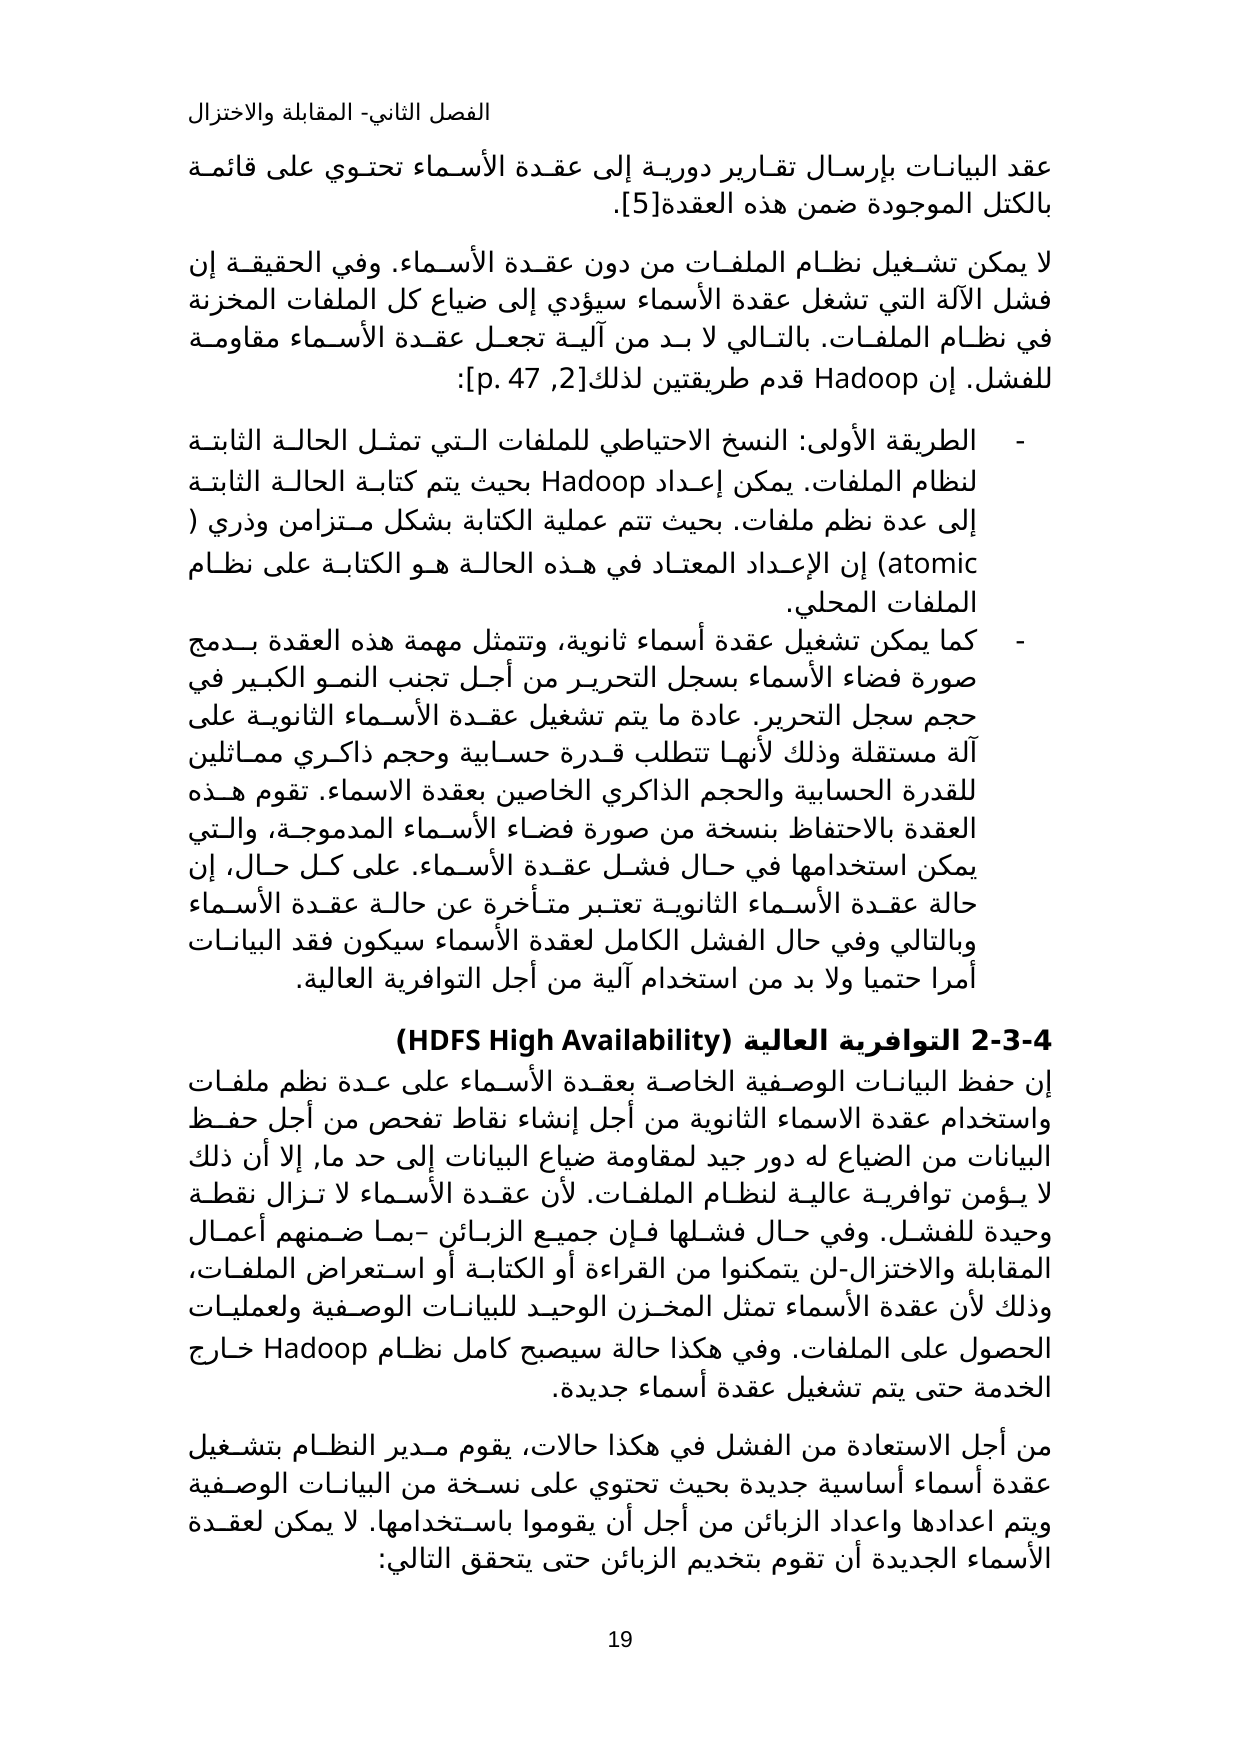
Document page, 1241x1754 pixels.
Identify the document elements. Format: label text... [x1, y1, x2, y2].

list الطريقة الأولى: النسخ الاحتياطي للملفات التي تمثل الحالة الثابتة لنظام الملفات. يمكن إعداد Hadoop بحيث يتم كتابة الحالة الثابتة إلى عدة نظم ملفات. بحيث تتم عملية الكتابة بشكل متزامن وذري (atomic) إن الإعداد المعتاد في هذه الحالة هو الكتابة على نظام الملفات المحلي. [187, 424, 1015, 619]
text من أجل الاستعادة من الفشل في هكذا حالات، يقوم مدير النظام بتشغيل عقدة أسماء أساسية جديدة بحيث تحتوي على نسخة من البيانات الوصفية ويتم اعدادها واعداد الزبائن من أجل أن يقوموا باستخدامها. لا يمكن لعقدة الأسماء الجديدة أن تقوم بتخديم الزبائن حتى يتحقق التالي: [187, 1430, 1053, 1575]
subtitle 2-3-4 التوافرية العالية (HDFS High Availability) [187, 1021, 1053, 1059]
list كما يمكن تشغيل عقدة أسماء ثانوية، وتتمثل مهمة هذه العقدة بدمج صورة فضاء الأسماء بسجل التحرير من أجل تجنب النمو الكبير في حجم سجل التحرير. عادة ما يتم تشغيل عقدة الأسماء الثانوية على آلة مستقلة وذلك لأنها تتطلب قدرة حسابية وحجم ذاكري مماثلين للقدرة الحسابية والحجم الذاكري الخاصين بعقدة الاسماء. تقوم هذه العقدة بالاحتفاظ بنسخة من صورة فضاء الأسماء المدموجة، والتي يمكن استخدامها في حال فشل عقدة الأسماء. على كل حال، إن حالة عقدة الأسماء الثانوية تعتبر متأخرة عن حالة عقدة الأسماء وبالتالي وفي حال الفشل الكامل لعقدة الأسماء سيكون فقد البيانات أمرا حتميا ولا بد من استخدام آلية من أجل التوافرية العالية. [187, 624, 1015, 995]
text لا يمكن تشغيل نظام الملفات من دون عقدة الأسماء. وفي الحقيقة إن فشل الآلة التي تشغل عقدة الأسماء سيؤدي إلى ضياع كل الملفات المخزنة في نظام الملفات. بالتالي لا بد من آلية تجعل عقدة الأسماء مقاومة للفشل. إن Hadoop قدم طريقتين لذلك[2, p. 47]: [187, 246, 1053, 397]
text إن حفظ البيانات الوصفية الخاصة بعقدة الأسماء على عدة نظم ملفات واستخدام عقدة الاسماء الثانوية من أجل إنشاء نقاط تفحص من أجل حفظ البيانات من الضياع له دور جيد لمقاومة ضياع البيانات إلى حد ما, إلا أن ذلك لا يؤمن توافرية عالية لنظام الملفات. لأن عقدة الأسماء لا تزال نقطة وحيدة للفشل. وفي حال فشلها فإن جميع الزبائن –بما ضمنهم أعمال المقابلة والاختزال-لن يتمكنوا من القراءة أو الكتابة أو استعراض الملفات، وذلك لأن عقدة الأسماء تمثل المخزن الوحيد للبيانات الوصفية ولعمليات الحصول على الملفات. وفي هكذا حالة سيصبح كامل نظام Hadoop خارج الخدمة حتى يتم تشغيل عقدة أسماء جديدة. [187, 1065, 1053, 1404]
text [187, 150, 1053, 220]
